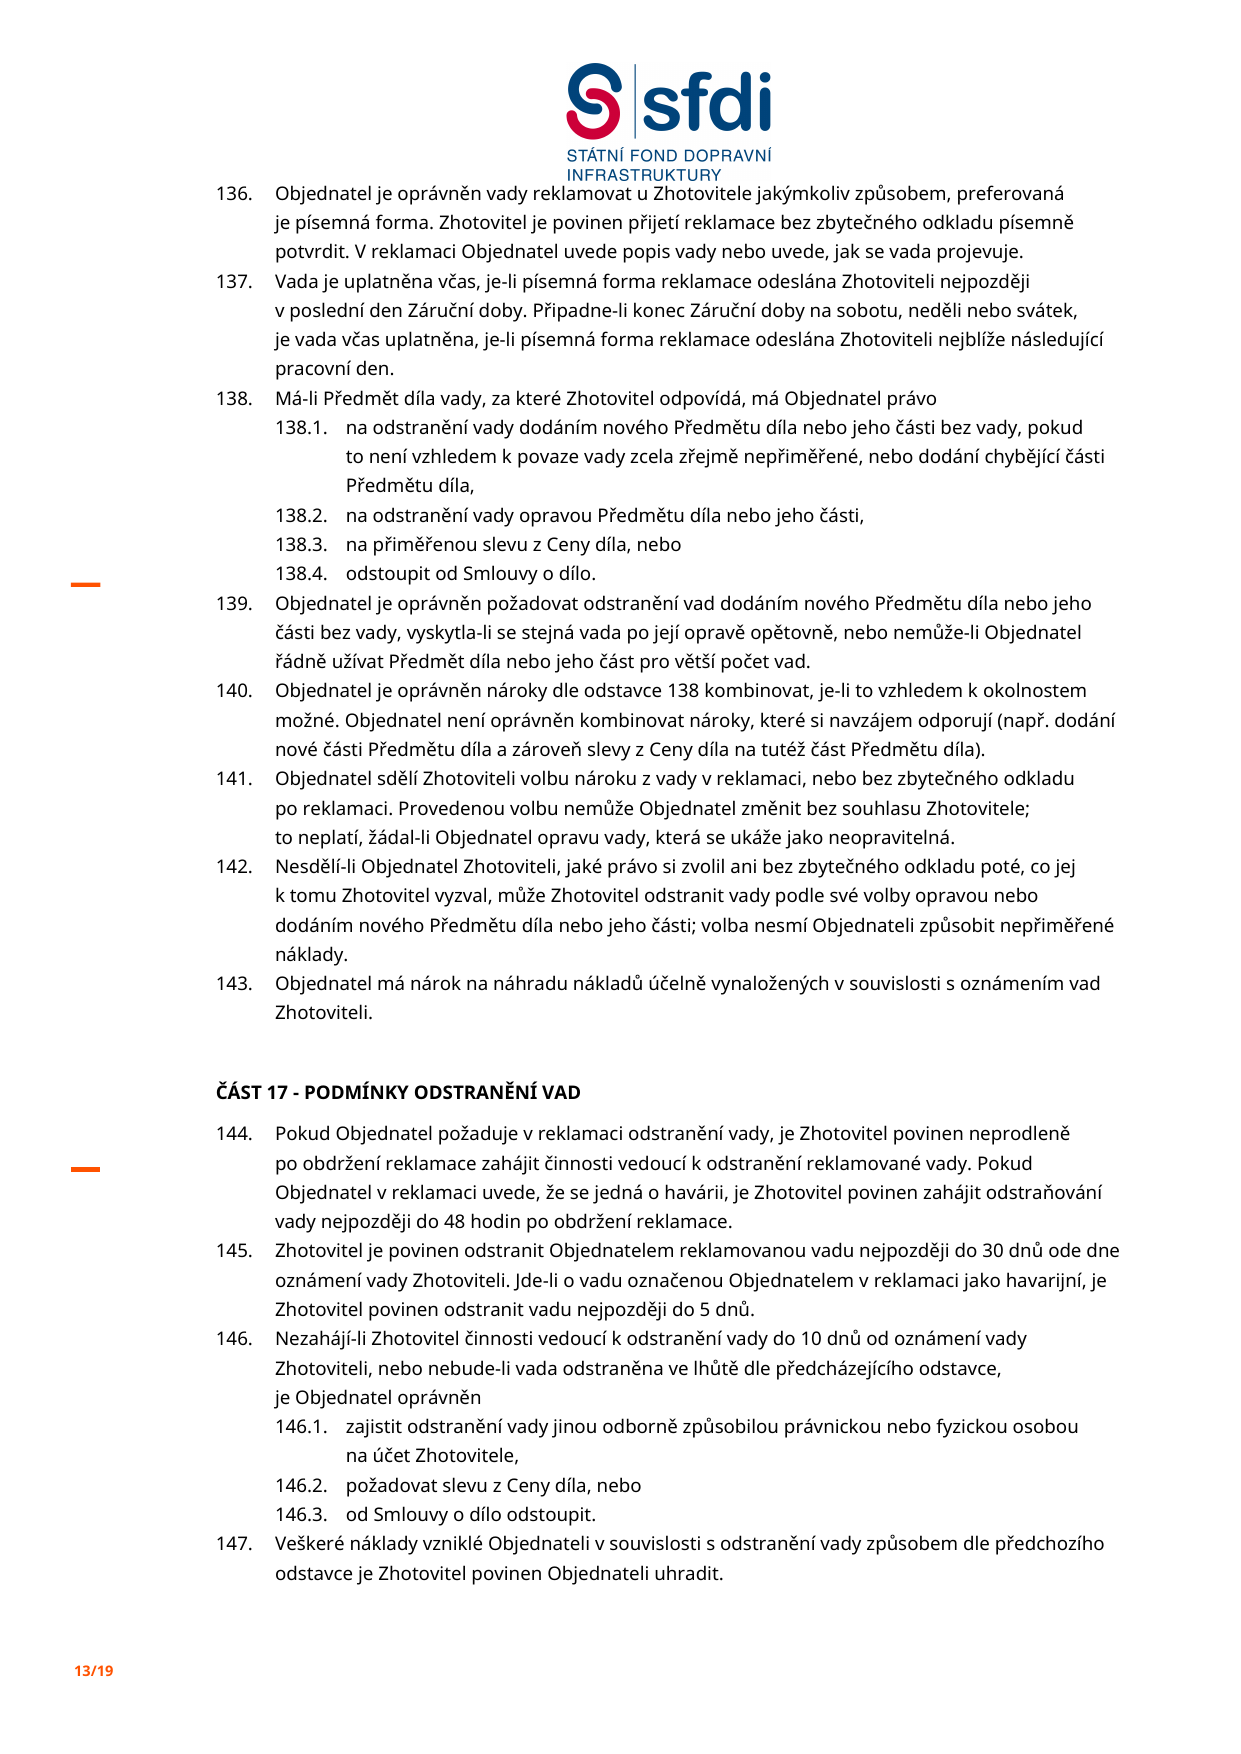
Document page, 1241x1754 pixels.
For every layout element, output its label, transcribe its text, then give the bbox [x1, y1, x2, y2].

picture [566, 62, 772, 181]
list Nesdělí-li Objednatel Zhotoviteli, jaké právo si zvolil ani bez zbytečného odkladu poté, co jej k tomu Zhotovitel vyzval, může Zhotovitel odstranit vady podle své volby opravou nebo dodáním nového Předmětu díla nebo jeho části; volba nesmí Objednateli způsobit nepřiměřené náklady. [216, 853, 1122, 967]
list zajistit odstranění vady jinou odborně způsobilou právnickou nebo fyzickou osobou na účet Zhotovitele, [275, 1413, 1122, 1468]
list na odstranění vady dodáním nového Předmětu díla nebo jeho části bez vady, pokud to není vzhledem k povaze vady zcela zřejmě nepřiměřené, nebo dodání chybějící části Předmětu díla, [275, 414, 1122, 498]
list Objednatel má nárok na náhradu nákladů účelně vynaložených v souvislosti s oznámením vad Zhotoviteli. [216, 970, 1122, 1025]
list Objednatel je oprávněn vady reklamovat u Zhotovitele jakýmkoliv způsobem, preferovaná je písemná forma. Zhotovitel je povinen přijetí reklamace bez zbytečného odkladu písemně potvrdit. V reklamaci Objednatel uvede popis vady nebo uvede, jak se vada projevuje. [216, 180, 1122, 264]
list Vada je uplatněna včas, je-li písemná forma reklamace odeslána Zhotoviteli nejpozději v poslední den Záruční doby. Připadne-li konec Záruční doby na sobotu, neděli nebo svátek, je vada včas uplatněna, je-li písemná forma reklamace odeslána Zhotoviteli nejblíže následující pracovní den. [216, 268, 1122, 381]
list požadovat slevu z Ceny díla, nebo [275, 1472, 1122, 1497]
list Objednatel je oprávněn nároky dle odstavce 138 kombinovat, je-li to vzhledem k okolnostem možné. Objednatel není oprávněn kombinovat nároky, které si navzájem odporují (např. dodání nové části Předmětu díla a zároveň slevy z Ceny díla na tutéž část Předmětu díla). [216, 678, 1122, 762]
list na odstranění vady opravou Předmětu díla nebo jeho části, [275, 502, 1122, 528]
list Objednatel je oprávněn požadovat odstranění vad dodáním nového Předmětu díla nebo jeho části bez vady, vyskytla-li se stejná vada po její opravě opětovně, nebo nemůže-li Objednatel řádně užívat Předmět díla nebo jeho část pro větší počet vad. [216, 590, 1122, 674]
list PODMÍNKY ODSTRANĚNÍ VAD [216, 1079, 1122, 1104]
list Veškeré náklady vzniklé Objednateli v souvislosti s odstranění vady způsobem dle předchozího odstavce je Zhotovitel povinen Objednateli uhradit. [216, 1531, 1122, 1585]
list na přiměřenou slevu z Ceny díla, nebo [275, 531, 1122, 557]
list od Smlouvy o dílo odstoupit. [275, 1501, 1122, 1527]
list Nezahájí-li Zhotovitel činnosti vedoucí k odstranění vady do 10 dnů od oznámení vady Zhotoviteli, nebo nebude-li vada odstraněna ve lhůtě dle předcházejícího odstavce, je Objednatel oprávněn [216, 1326, 1122, 1410]
list Zhotovitel je povinen odstranit Objednatelem reklamovanou vadu nejpozději do 30 dnů ode dne oznámení vady Zhotoviteli. Jde-li o vadu označenou Objednatelem v reklamaci jako havarijní, je Zhotovitel povinen odstranit vadu nejpozději do 5 dnů. [216, 1238, 1122, 1322]
list Objednatel sdělí Zhotoviteli volbu nároku z vady v reklamaci, nebo bez zbytečného odkladu po reklamaci. Provedenou volbu nemůže Objednatel změnit bez souhlasu Zhotovitele; to neplatí, žádal-li Objednatel opravu vady, která se ukáže jako neopravitelná. [216, 766, 1122, 849]
list Má-li Předmět díla vady, za které Zhotovitel odpovídá, má Objednatel právo [216, 385, 1122, 411]
list odstoupit od Smlouvy o dílo. [275, 561, 1122, 586]
list Pokud Objednatel požaduje v reklamaci odstranění vady, je Zhotovitel povinen neprodleně po obdržení reklamace zahájit činnosti vedoucí k odstranění reklamované vady. Pokud Objednatel v reklamaci uvede, že se jedná o havárii, je Zhotovitel povinen zahájit odstraňování vady nejpozději do 48 hodin po obdržení reklamace. [216, 1121, 1122, 1234]
